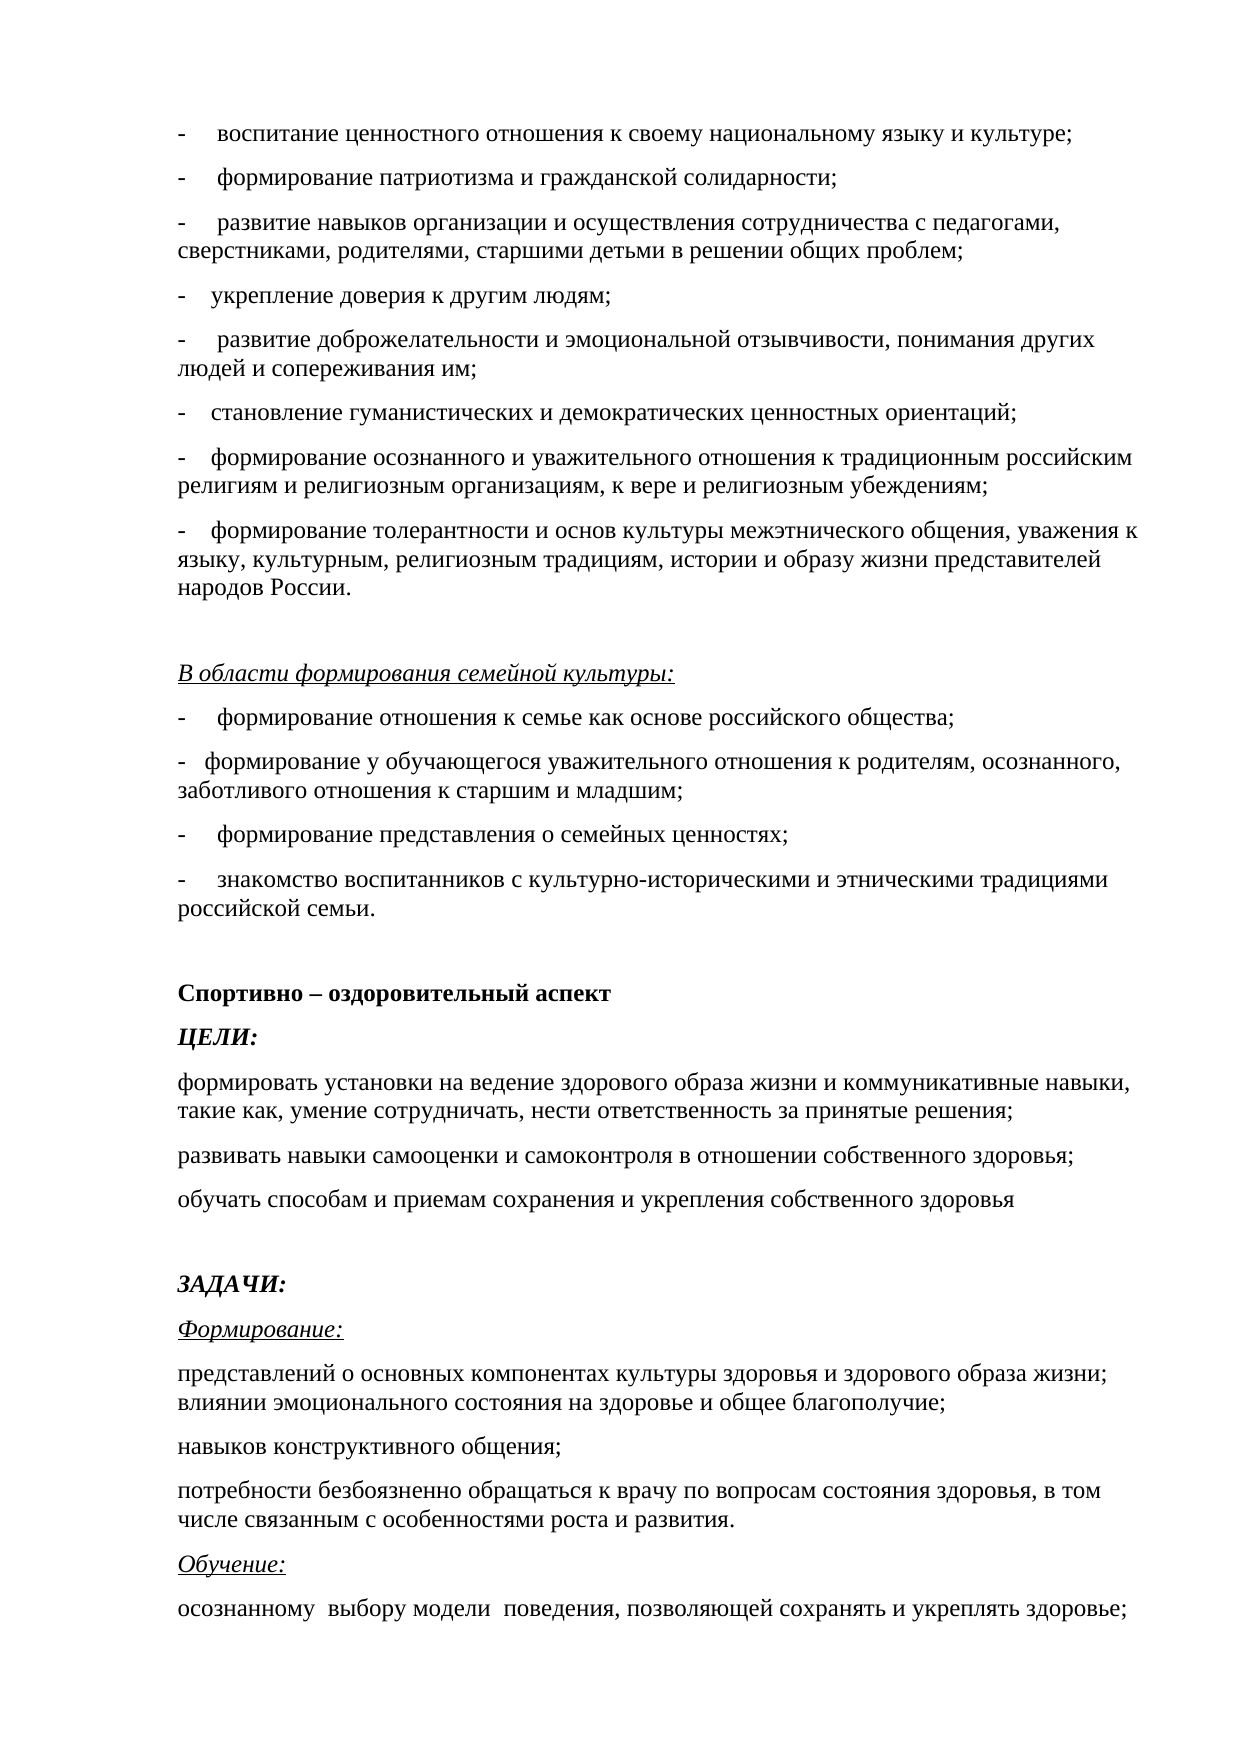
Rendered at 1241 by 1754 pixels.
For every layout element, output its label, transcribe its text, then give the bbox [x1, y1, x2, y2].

text - формирование толерантности и основ культуры межэтнического общения, уважения к языку, культурным, религиозным традициям, истории и образу жизни представителей народов России. [177, 515, 1152, 601]
text - развитие навыков организации и осуществления сотрудничества с педагогами, сверстниками, родителями, старшими детьми в решении общих проблем; [177, 207, 1152, 264]
text - формирование патриотизма и гражданской солидарности; [177, 162, 1152, 191]
text осознанному выбору модели поведения, позволяющей сохранять и укреплять здоровье; [177, 1593, 1152, 1622]
text - становление гуманистических и демократических ценностных ориентаций; [177, 397, 1152, 426]
text обучать способам и приемам сохранения и укрепления собственного здоровья [177, 1184, 1152, 1213]
text - формирование осознанного и уважительного отношения к традиционным российским религиям и религиозным организациям, к вере и религиозным убеждениям; [177, 442, 1152, 499]
text ЗАДАЧИ: [177, 1269, 1152, 1298]
text В области формирования семейной культуры: [177, 658, 1152, 686]
text - воспитание ценностного отношения к своему национальному языку и культуре; [177, 118, 1152, 147]
text - формирование отношения к семье как основе российского общества; [177, 702, 1152, 731]
text потребности безбоязненно обращаться к врачу по вопросам состояния здоровья, в том числе связанным с особенностями роста и развития. [177, 1476, 1152, 1533]
text - развитие доброжелательности и эмоциональной отзывчивости, понимания других людей и сопереживания им; [177, 324, 1152, 382]
text Обучение: [177, 1549, 1152, 1577]
text ЦЕЛИ: [177, 1022, 1152, 1051]
text Спортивно – оздоровительный аспект [177, 978, 1152, 1007]
text Формирование: [177, 1314, 1152, 1342]
text - знакомство воспитанников с культурно-историческими и этническими традициями российской семьи. [177, 864, 1152, 921]
text - формирование представления о семейных ценностях; [177, 819, 1152, 848]
text формировать установки на ведение здорового образа жизни и коммуникативные навыки, такие как, умение сотрудничать, нести ответственность за принятые решения; [177, 1067, 1152, 1124]
text развивать навыки самооценки и самоконтроля в отношении собственного здоровья; [177, 1140, 1152, 1168]
text - формирование у обучающегося уважительного отношения к родителям, осознанного, заботливого отношения к старшим и младшим; [177, 746, 1152, 804]
text представлений о основных компонентах культуры здоровья и здорового образа жизни; влиянии эмоционального состояния на здоровье и общее благополучие; [177, 1358, 1152, 1416]
text навыков конструктивного общения; [177, 1431, 1152, 1460]
text - укрепление доверия к другим людям; [177, 280, 1152, 309]
